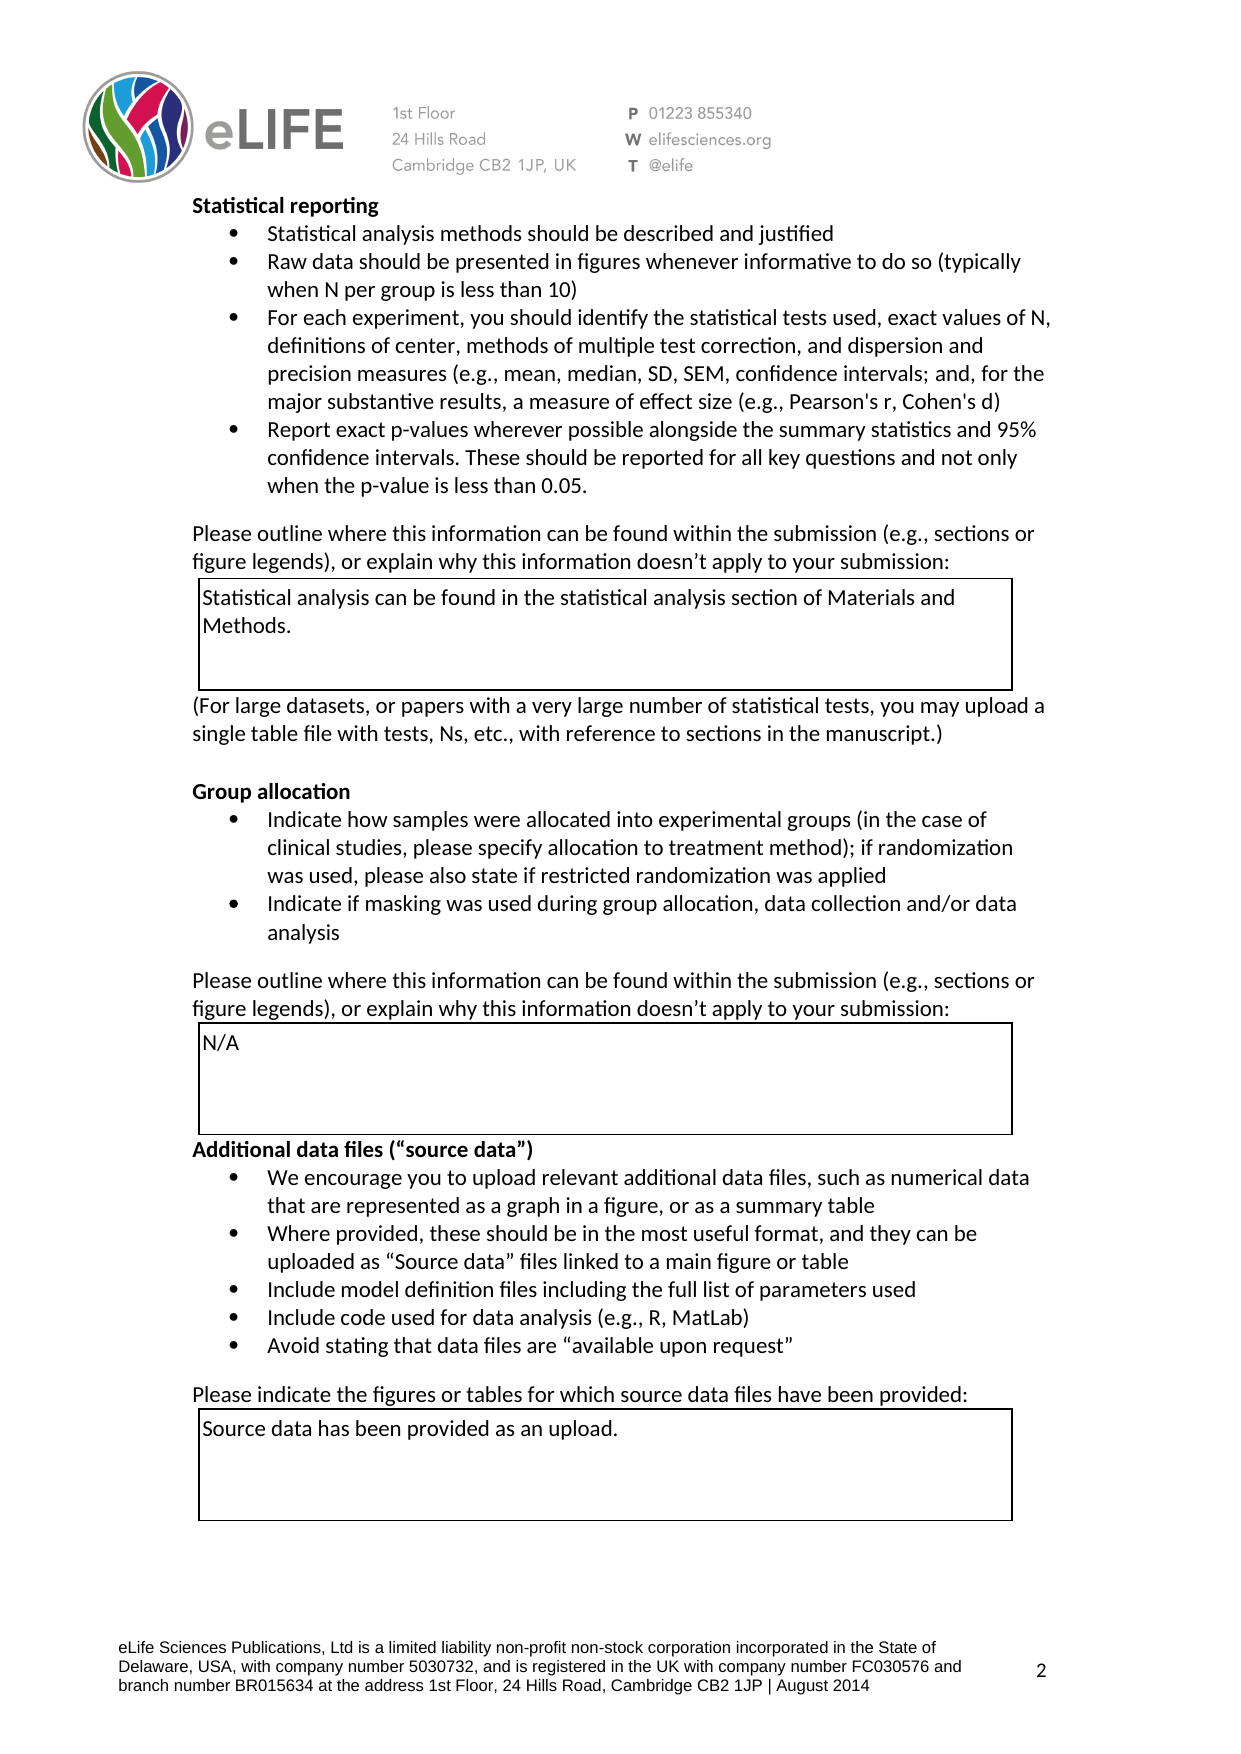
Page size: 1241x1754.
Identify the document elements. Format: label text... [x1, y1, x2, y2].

text Group allocation [192, 777, 1053, 806]
list Avoid stating that data files are “available upon request” [229, 1332, 1053, 1359]
text Statistical reporting [192, 191, 1053, 219]
picture [73, 59, 784, 191]
text N/A [200, 1026, 1011, 1058]
list For each experiment, you should identify the statistical tests used, exact values of N, definitions of center, methods of multiple test correction, and dispersion and precision measures (e.g., mean, median, SD, SEM, confidence intervals; and, for the major substantive results, a measure of effect size (e.g., Pearson's r, Cohen's d) [229, 303, 1053, 415]
list Include code used for data analysis (e.g., R, MatLab) [229, 1303, 1053, 1332]
list Include model definition files including the full list of parameters used [229, 1276, 1053, 1303]
list Where provided, these should be in the most useful format, and they can be uploaded as “Source data” files linked to a main figure or table [229, 1219, 1053, 1276]
list Statistical analysis methods should be described and justified [229, 219, 1053, 247]
text Source data has been provided as an upload. [200, 1412, 1011, 1444]
text Statistical analysis can be found in the statistical analysis section of Materials and Methods. [200, 581, 1011, 641]
list Indicate if masking was used during group allocation, data collection and/or data analysis [229, 889, 1053, 946]
text (For large datasets, or papers with a very large number of statistical tests, you may upload a single table file with tests, Ns, etc., with reference to sections in the manuscript.) [192, 603, 1053, 747]
list We encourage you to upload relevant additional data files, such as numerical data that are represented as a graph in a figure, or as a summary table [229, 1163, 1053, 1219]
text Additional data files (“source data”) [192, 1052, 1053, 1163]
list Raw data should be presented in figures whenever informative to do so (typically when N per group is less than 10) [229, 247, 1053, 303]
list Report exact p-values wherever possible alongside the summary statistics and 95% confidence intervals. These should be reported for all key questions and not only when the p-value is less than 0.05. [229, 415, 1053, 499]
list Indicate how samples were allocated into experimental groups (in the case of clinical studies, please specify allocation to treatment method); if randomization was used, please also state if restricted randomization was applied [229, 806, 1053, 889]
text Please indicate the figures or tables for which source data files have been provided: [192, 1380, 1053, 1408]
